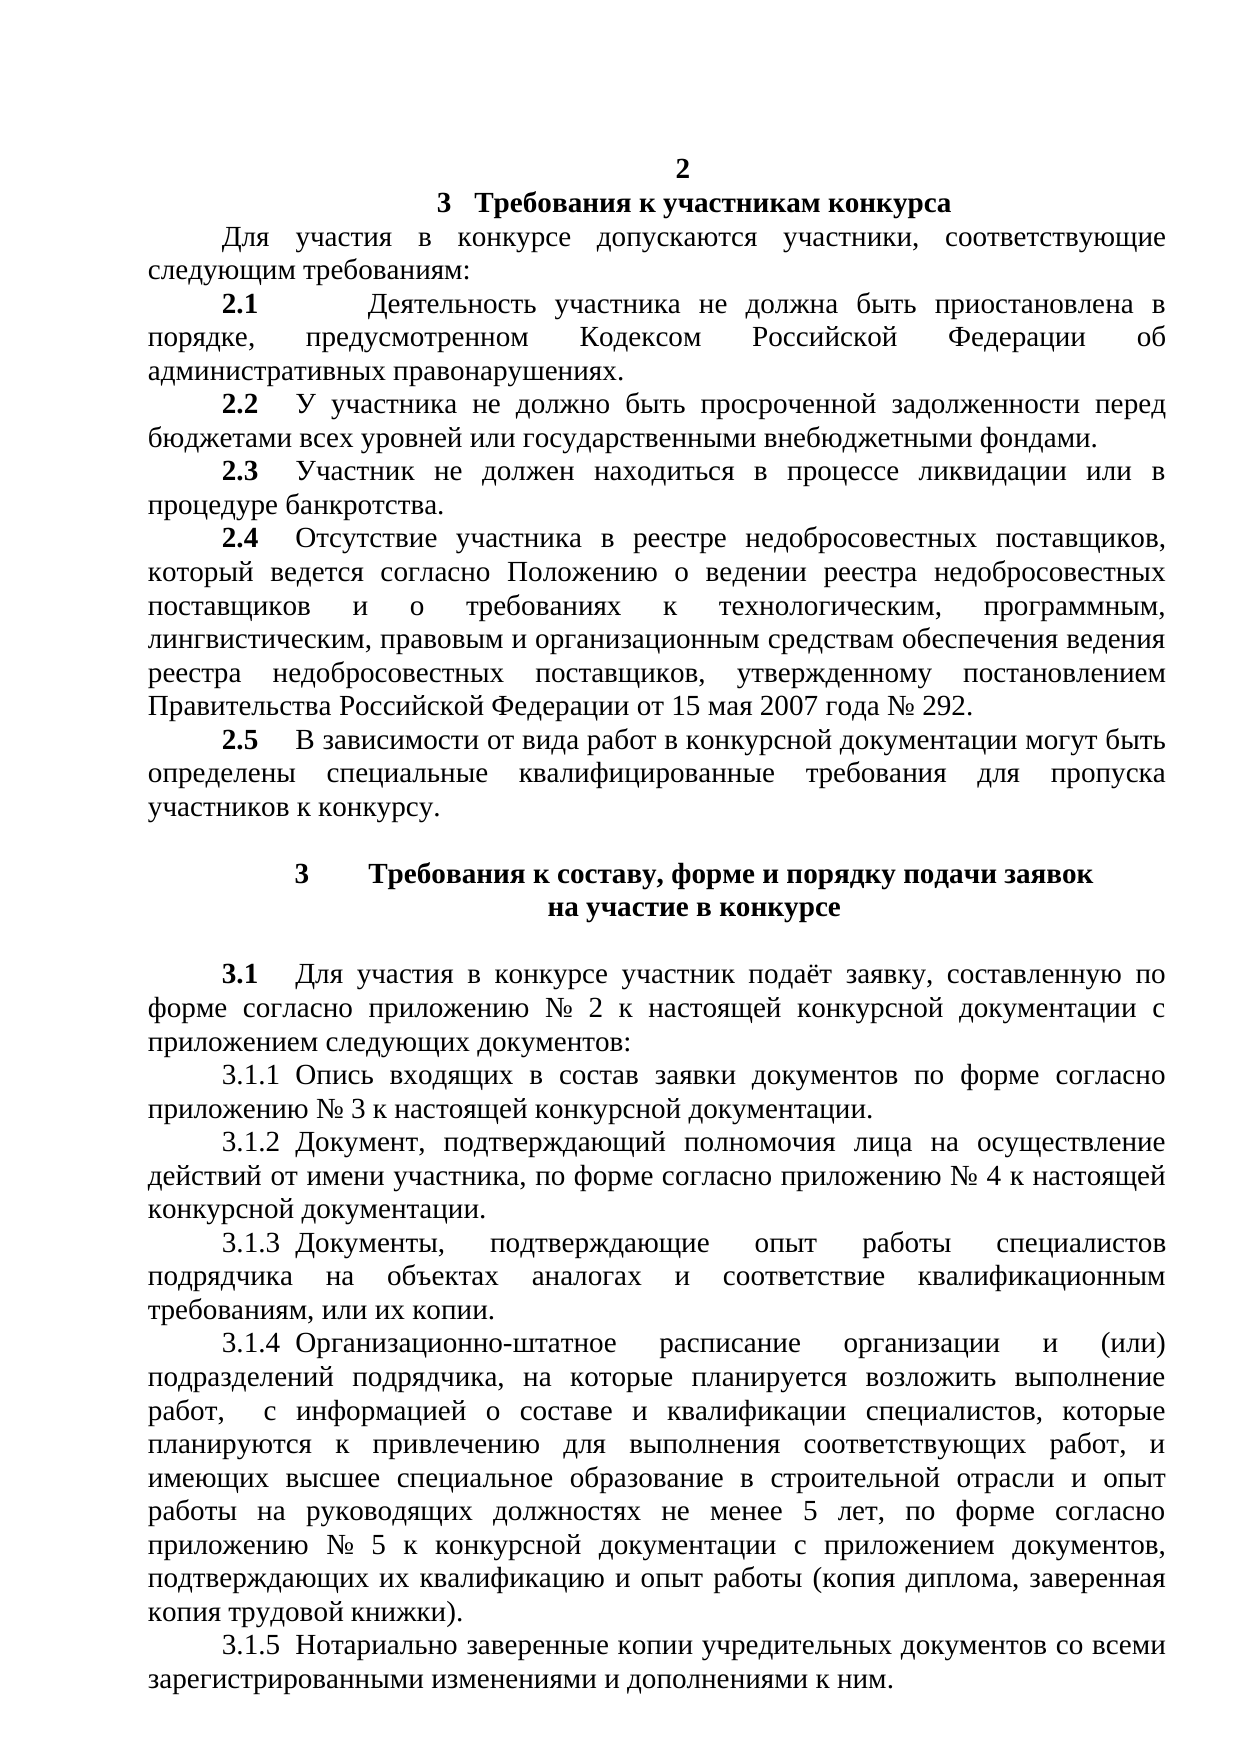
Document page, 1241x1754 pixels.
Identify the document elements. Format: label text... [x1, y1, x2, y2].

list В зависимости от вида работ в конкурсной документации могут быть определены специальные квалифицированные требования для пропуска участников к конкурсу. [148, 722, 1167, 822]
list Организационно-штатное расписание организации и (или) подразделений подрядчика, на которые планируется возложить выполнение работ, с информацией о составе и квалификации специалистов, которые планируются к привлечению для выполнения соответствующих работ, и имеющих высшее специальное образование в строительной отрасли и опыт работы на руководящих должностях не менее 5 лет, по форме согласно приложению № 5 к конкурсной документации с приложением документов, подтверждающих их квалификацию и опыт работы (копия диплома, заверенная копия трудовой книжки). [148, 1326, 1167, 1627]
text на участие в конкурсе [148, 889, 1167, 923]
list Требования к составу, форме и порядку подачи заявок [148, 856, 1167, 889]
list Для участия в конкурсе участник подаёт заявку, составленную по форме согласно приложению № 2 к настоящей конкурсной документации с приложением следующих документов: [148, 957, 1167, 1057]
list Деятельность участника не должна быть приостановлена в порядке, предусмотренном Кодексом Российской Федерации об административных правонарушениях. [148, 286, 1167, 386]
list У участника не должно быть просроченной задолженности перед бюджетами всех уровней или государственными внебюджетными фондами. [148, 386, 1167, 453]
list Участник не должен находиться в процессе ликвидации или в процедуре банкротства. [148, 453, 1167, 521]
list Отсутствие участника в реестре недобросовестных поставщиков, который ведется согласно Положению о ведении реестра недобросовестных поставщиков и о требованиях к технологическим, программным, лингвистическим, правовым и организационным средствам обеспечения ведения реестра недобросовестных поставщиков, утвержденному постановлением Правительства Российской Федерации от 15 мая 2007 года № 292. [148, 521, 1167, 722]
list Требования к участникам конкурса [222, 185, 1167, 219]
list Нотариально заверенные копии учредительных документов со всеми зарегистрированными изменениями и дополнениями к ним. [148, 1627, 1167, 1694]
list Для участия в конкурсе допускаются участники, соответствующие следующим требованиям: [148, 219, 1167, 286]
list Опись входящих в состав заявки документов по форме согласно приложению № 3 к настоящей конкурсной документации. [148, 1057, 1167, 1124]
list Документы, подтверждающие опыт работы специалистов подрядчика на объектах аналогах и соответствие квалификационным требованиям, или их копии. [148, 1225, 1167, 1326]
list Документ, подтверждающий полномочия лица на осуществление действий от имени участника, по форме согласно приложению № 4 к настоящей конкурсной документации. [148, 1124, 1167, 1225]
